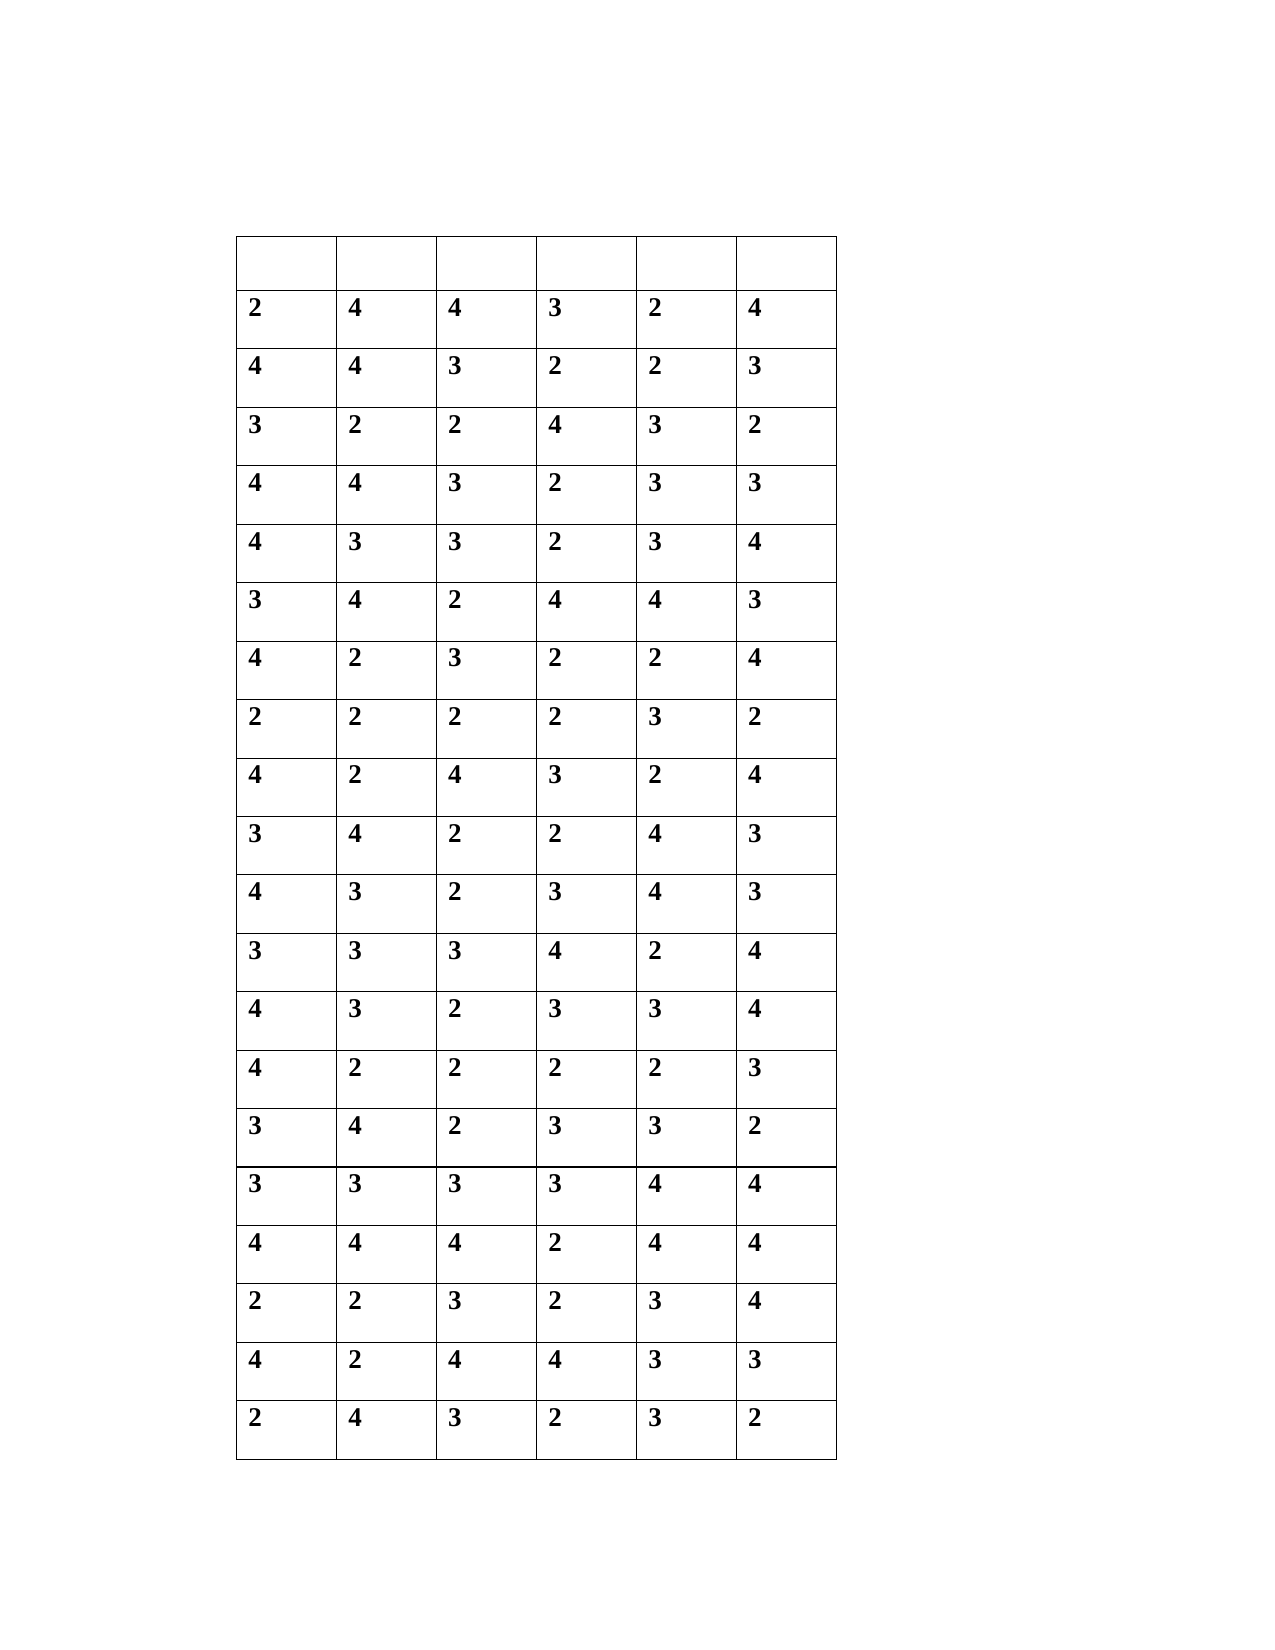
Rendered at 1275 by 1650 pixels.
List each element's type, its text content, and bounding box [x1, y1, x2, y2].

table_cell 3 [237, 1109, 336, 1166]
table_cell 2 [637, 759, 736, 816]
table_cell 3 [337, 992, 436, 1049]
table_cell 2 [337, 1051, 436, 1108]
table_cell 3 [437, 642, 536, 699]
table_cell 2 [337, 1284, 436, 1342]
table_cell 2 [337, 408, 436, 465]
table_cell 3 [737, 349, 836, 407]
table_cell 4 [237, 1343, 336, 1400]
table_cell 2 [537, 1226, 636, 1283]
table_cell 3 [237, 408, 336, 465]
table_cell 2 [237, 700, 336, 757]
table_cell 3 [437, 1168, 536, 1225]
table_cell 4 [237, 1226, 336, 1283]
table_cell 3 [237, 934, 336, 991]
table_cell 2 [437, 817, 536, 874]
table_cell 4 [737, 992, 836, 1049]
table_cell 3 [337, 1168, 436, 1225]
table_cell 4 [437, 759, 536, 816]
table_cell 3 [337, 875, 436, 933]
table_cell 2 [337, 700, 436, 757]
table_cell 4 [737, 1168, 836, 1225]
table_cell 2 [437, 408, 536, 465]
table_cell 3 [537, 1109, 636, 1166]
table_cell 4 [237, 992, 336, 1049]
table_cell 4 [337, 817, 436, 874]
table_cell 2 [237, 1284, 336, 1342]
table_cell 2 [437, 1051, 536, 1108]
table_cell 3 [237, 1168, 336, 1225]
table_cell 2 [737, 700, 836, 757]
table_cell 2 [237, 1401, 336, 1459]
table_cell 2 [737, 408, 836, 465]
table_cell 2 [237, 291, 336, 348]
table_cell 3 [437, 1401, 536, 1459]
table_cell 2 [637, 1051, 736, 1108]
table_cell 3 [637, 525, 736, 582]
table_cell 2 [637, 349, 736, 407]
table_cell 3 [637, 1343, 736, 1400]
table_cell 3 [637, 1401, 736, 1459]
table_cell 2 [337, 759, 436, 816]
table_cell 4 [737, 642, 836, 699]
table_cell 2 [537, 700, 636, 757]
table_cell 3 [437, 1284, 536, 1342]
table_cell 3 [637, 700, 736, 757]
table_cell 4 [537, 1343, 636, 1400]
table_cell 4 [737, 934, 836, 991]
table_cell 3 [537, 992, 636, 1049]
table_cell 4 [237, 466, 336, 524]
table_cell 2 [437, 700, 536, 757]
table_cell 3 [537, 1168, 636, 1225]
table_cell 4 [737, 291, 836, 348]
table_cell 4 [437, 291, 536, 348]
table_cell 3 [537, 875, 636, 933]
table_cell 3 [437, 525, 536, 582]
table_cell 4 [737, 1226, 836, 1283]
table_cell 2 [537, 817, 636, 874]
table_cell 2 [537, 525, 636, 582]
table_cell 4 [337, 349, 436, 407]
table_cell 4 [537, 408, 636, 465]
table_cell 4 [437, 1226, 536, 1283]
table_cell 3 [537, 291, 636, 348]
table_cell 4 [537, 583, 636, 641]
table_cell 4 [637, 1168, 736, 1225]
table_cell 4 [637, 817, 736, 874]
table_cell 4 [737, 525, 836, 582]
table_cell 4 [737, 759, 836, 816]
table_cell 2 [737, 1109, 836, 1166]
table_cell 4 [237, 349, 336, 407]
table_cell 2 [637, 291, 736, 348]
table_cell 2 [437, 992, 536, 1049]
table_cell 4 [437, 1343, 536, 1400]
table_cell 2 [437, 1109, 536, 1166]
table_cell 4 [637, 1226, 736, 1283]
table_cell 4 [337, 1401, 436, 1459]
table_cell 4 [237, 1051, 336, 1108]
table_cell 3 [737, 583, 836, 641]
table_cell 3 [237, 237, 336, 290]
table_cell 2 [337, 1343, 436, 1400]
table_cell 3 [737, 1051, 836, 1108]
table_cell 3 [437, 466, 536, 524]
table_cell 3 [637, 1284, 736, 1342]
table_cell 4 [437, 237, 536, 290]
table_cell 4 [237, 642, 336, 699]
table_cell 2 [437, 875, 536, 933]
table_cell 4 [337, 1226, 436, 1283]
table_cell 3 [637, 408, 736, 465]
table_cell 2 [537, 349, 636, 407]
table_cell 3 [737, 875, 836, 933]
table_cell 3 [337, 525, 436, 582]
table_cell 2 [637, 934, 736, 991]
table_cell 2 [537, 1401, 636, 1459]
table_cell 3 [637, 1109, 736, 1166]
table_cell 4 [337, 1109, 436, 1166]
table_cell 4 [637, 583, 736, 641]
table_cell 2 [637, 237, 736, 290]
table_cell 3 [637, 466, 736, 524]
table_cell 3 [737, 817, 836, 874]
table_cell 4 [237, 525, 336, 582]
table_cell 4 [737, 1284, 836, 1342]
table_cell 4 [737, 237, 836, 290]
table_cell 3 [437, 934, 536, 991]
table_cell 2 [537, 237, 636, 290]
table_cell 2 [537, 642, 636, 699]
table_cell 3 [237, 583, 336, 641]
table_cell 3 [737, 1343, 836, 1400]
table_cell 3 [337, 934, 436, 991]
table_cell 4 [237, 759, 336, 816]
table_cell 3 [637, 992, 736, 1049]
table_cell 3 [437, 349, 536, 407]
table_cell 2 [537, 1051, 636, 1108]
table_cell 2 [637, 642, 736, 699]
table_cell 4 [537, 934, 636, 991]
table_cell 4 [637, 875, 736, 933]
table_cell 2 [537, 466, 636, 524]
table_cell 3 [537, 759, 636, 816]
table_cell 4 [337, 583, 436, 641]
table_cell 4 [237, 875, 336, 933]
table_cell 3 [737, 466, 836, 524]
table_cell 4 [337, 291, 436, 348]
table_cell 2 [537, 1284, 636, 1342]
table_cell 2 [337, 642, 436, 699]
table_cell 2 [437, 583, 536, 641]
table_cell 2 [737, 1401, 836, 1459]
table_cell 4 [337, 466, 436, 524]
table_cell 3 [237, 817, 336, 874]
table_cell 2 [337, 237, 436, 290]
